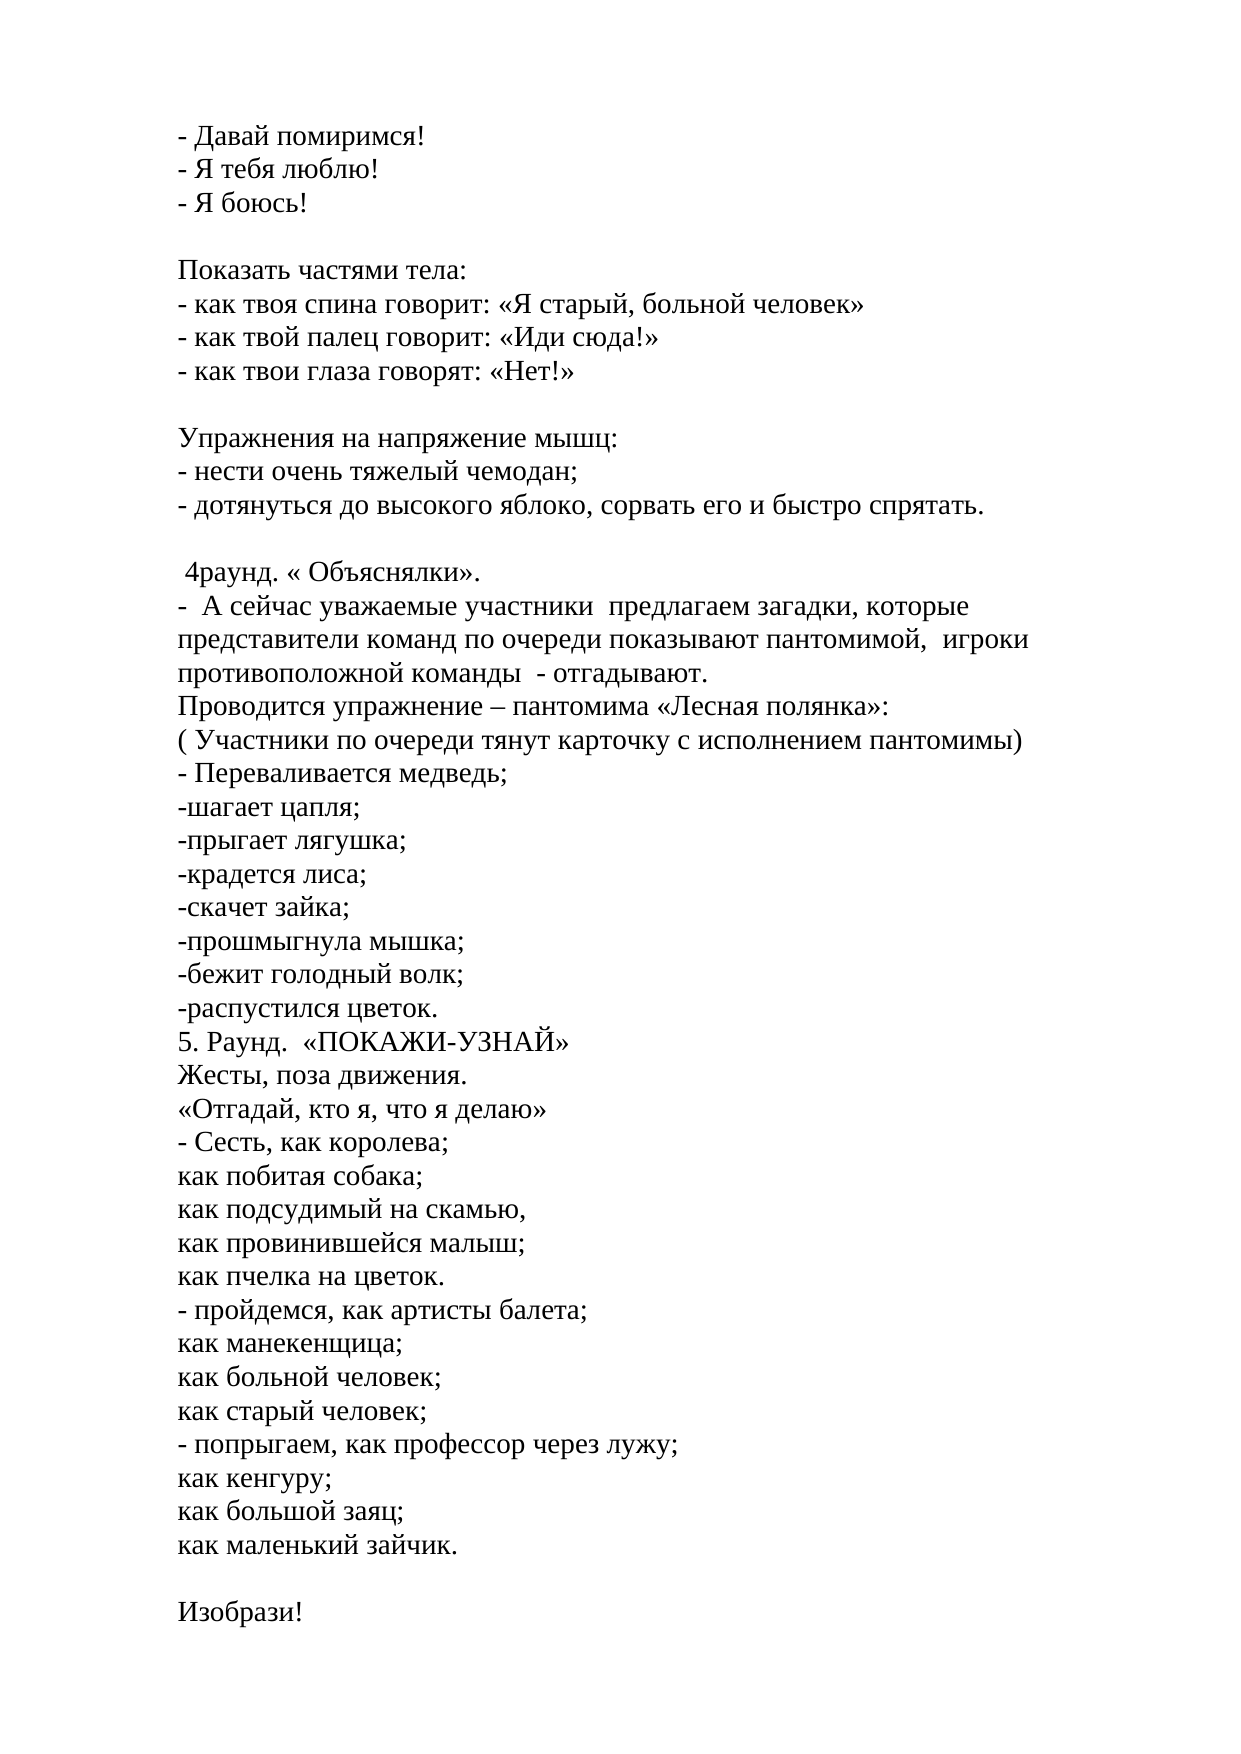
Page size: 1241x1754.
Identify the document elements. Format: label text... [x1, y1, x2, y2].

text 5. Раунд. «ПОКАЖИ-УЗНАЙ» [177, 1024, 1152, 1057]
text -шагает цапля; [177, 789, 1152, 822]
text - Я тебя люблю! [177, 152, 1152, 185]
text -бежит голодный волк; [177, 957, 1152, 990]
text Жесты, поза движения. [177, 1057, 1152, 1091]
text -крадется лиса; [177, 856, 1152, 889]
text -прошмыгнула мышка; [177, 923, 1152, 957]
text - Переваливается медведь; [177, 755, 1152, 789]
text Проводится упражнение – пантомима «Лесная полянка»: [177, 688, 1152, 722]
text - дотянуться до высокого яблоко, сорвать его и быстро спрятать. [177, 487, 1152, 521]
text «Отгадай, кто я, что я делаю» - Сесть, как королева; как побитая собака; как подсудимый на скамью, как провинившейся малыш; как пчелка на цветок. - пройдемся, как артисты балета; как манекенщица; как больной человек; как старый человек; - попрыгаем, как профессор через лужу; как кенгуру; как большой заяц; как маленький зайчик. Изобрази! [177, 1091, 1152, 1627]
text Показать частями тела: [177, 252, 1152, 286]
text - как твоя спина говорит: «Я старый, больной человек» [177, 286, 1152, 319]
text 4раунд. « Объяснялки». [177, 554, 1152, 588]
text -прыгает лягушка; [177, 822, 1152, 856]
text - нести очень тяжелый чемодан; [177, 453, 1152, 487]
text - Я боюсь! [177, 185, 1152, 219]
text - как твои глаза говорят: «Нет!» [177, 353, 1152, 386]
text - А сейчас уважаемые участники предлагаем загадки, которые представители команд по очереди показывают пантомимой, игроки противоположной команды - отгадывают. [177, 588, 1152, 688]
text ( Участники по очереди тянут карточку с исполнением пантомимы) [177, 722, 1152, 755]
text -скачет зайка; [177, 889, 1152, 923]
text - как твой палец говорит: «Иди сюда!» [177, 319, 1152, 353]
text -распустился цветок. [177, 990, 1152, 1024]
text Упражнения на напряжение мышц: [177, 420, 1152, 453]
text - Давай помиримся! [177, 118, 1152, 152]
